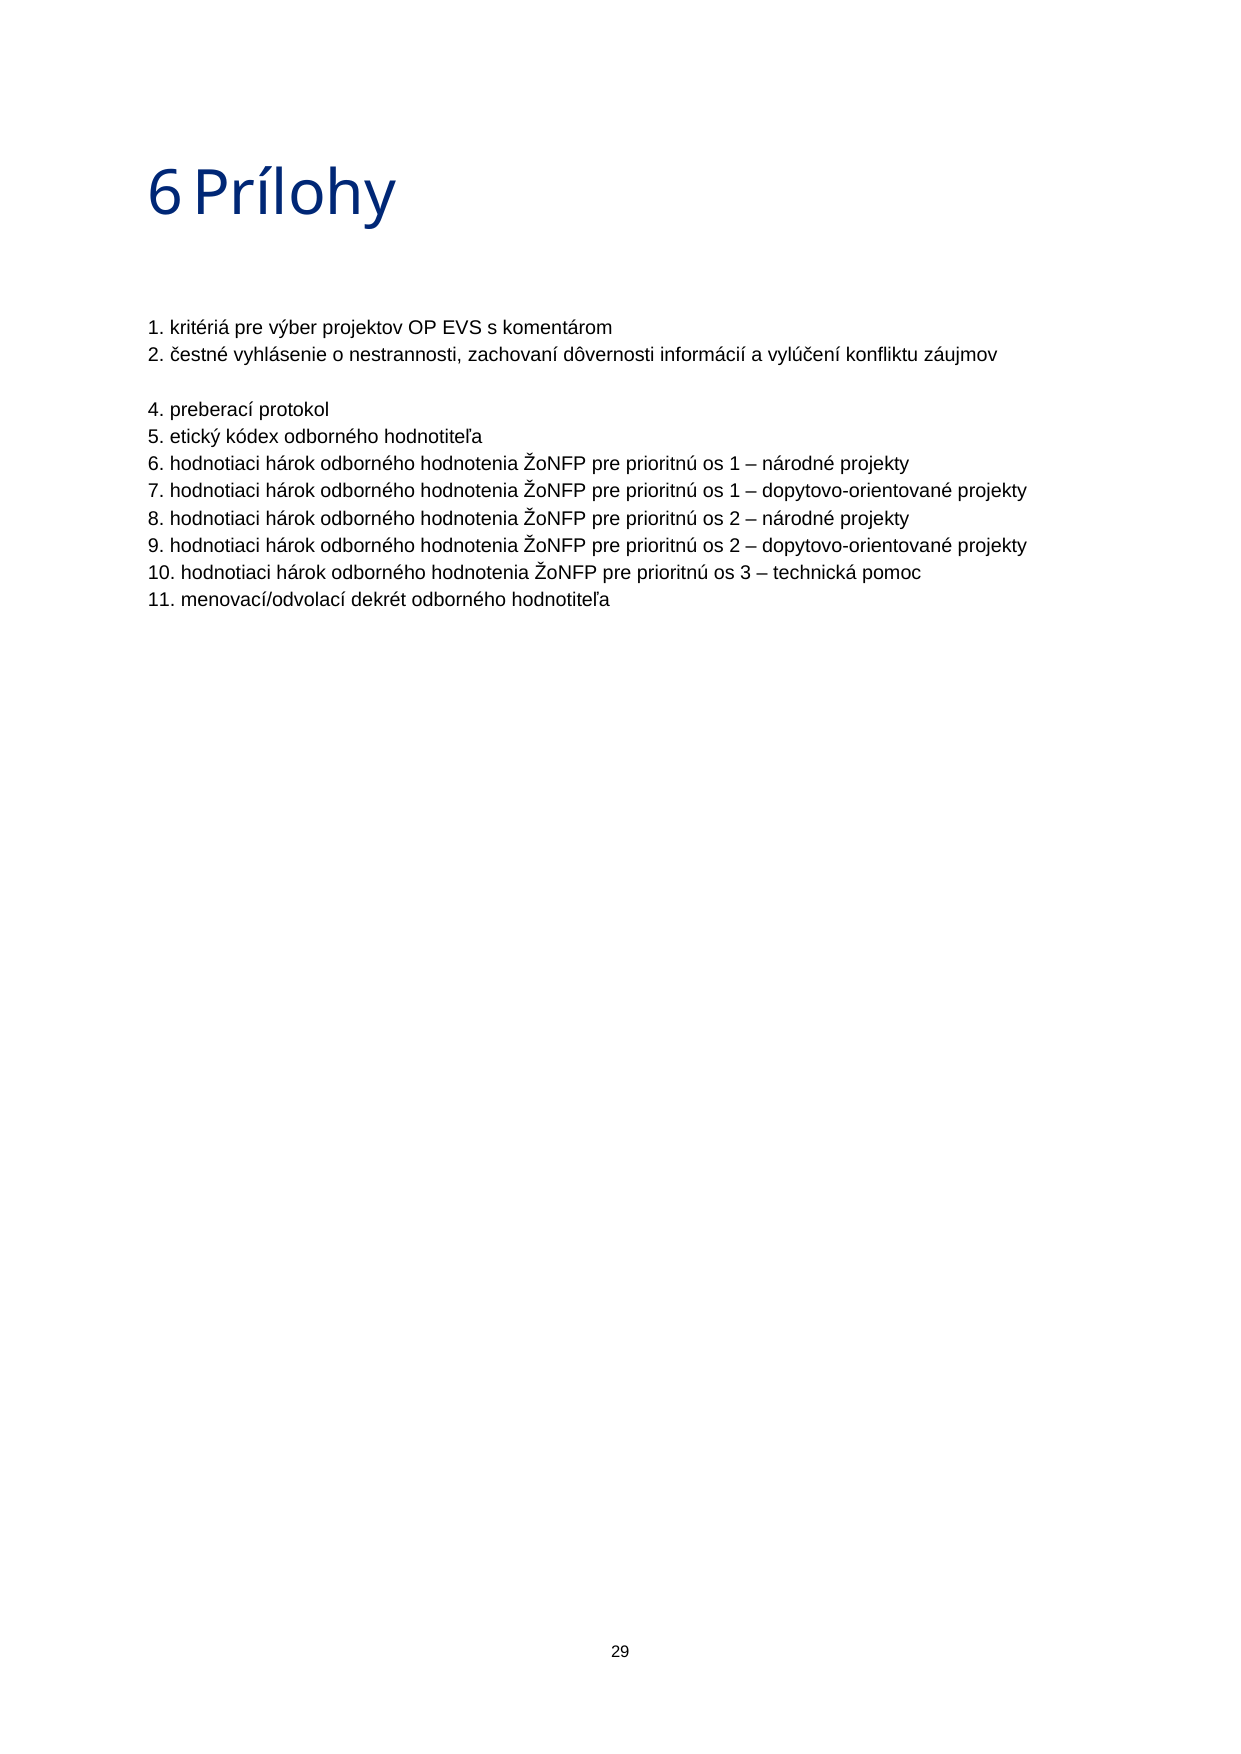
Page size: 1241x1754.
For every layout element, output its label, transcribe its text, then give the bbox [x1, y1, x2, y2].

text 2. čestné vyhlásenie o nestrannosti, zachovaní dôvernosti informácií a vylúčení konfliktu záujmov [148, 343, 1092, 366]
text 10. hodnotiaci hárok odborného hodnotenia ŽoNFP pre prioritnú os 3 – technická pomoc [148, 561, 1029, 583]
text 7. hodnotiaci hárok odborného hodnotenia ŽoNFP pre prioritnú os 1 – dopytovo-orientované projekty [148, 479, 1029, 502]
text 6. hodnotiaci hárok odborného hodnotenia ŽoNFP pre prioritnú os 1 – národné projekty [148, 452, 1029, 475]
text 9. hodnotiaci hárok odborného hodnotenia ŽoNFP pre prioritnú os 2 – dopytovo-orientované projekty [148, 534, 1029, 556]
subtitle Prílohy [148, 148, 1092, 233]
text 8. hodnotiaci hárok odborného hodnotenia ŽoNFP pre prioritnú os 2 – národné projekty [148, 506, 1029, 529]
text 4. preberací protokol [148, 398, 1029, 420]
text 5. etický kódex odborného hodnotiteľa [148, 425, 1029, 448]
text 1. kritériá pre výber projektov OP EVS s komentárom [148, 316, 1029, 339]
text 11. menovací/odvolací dekrét odborného hodnotiteľa [148, 588, 1029, 611]
